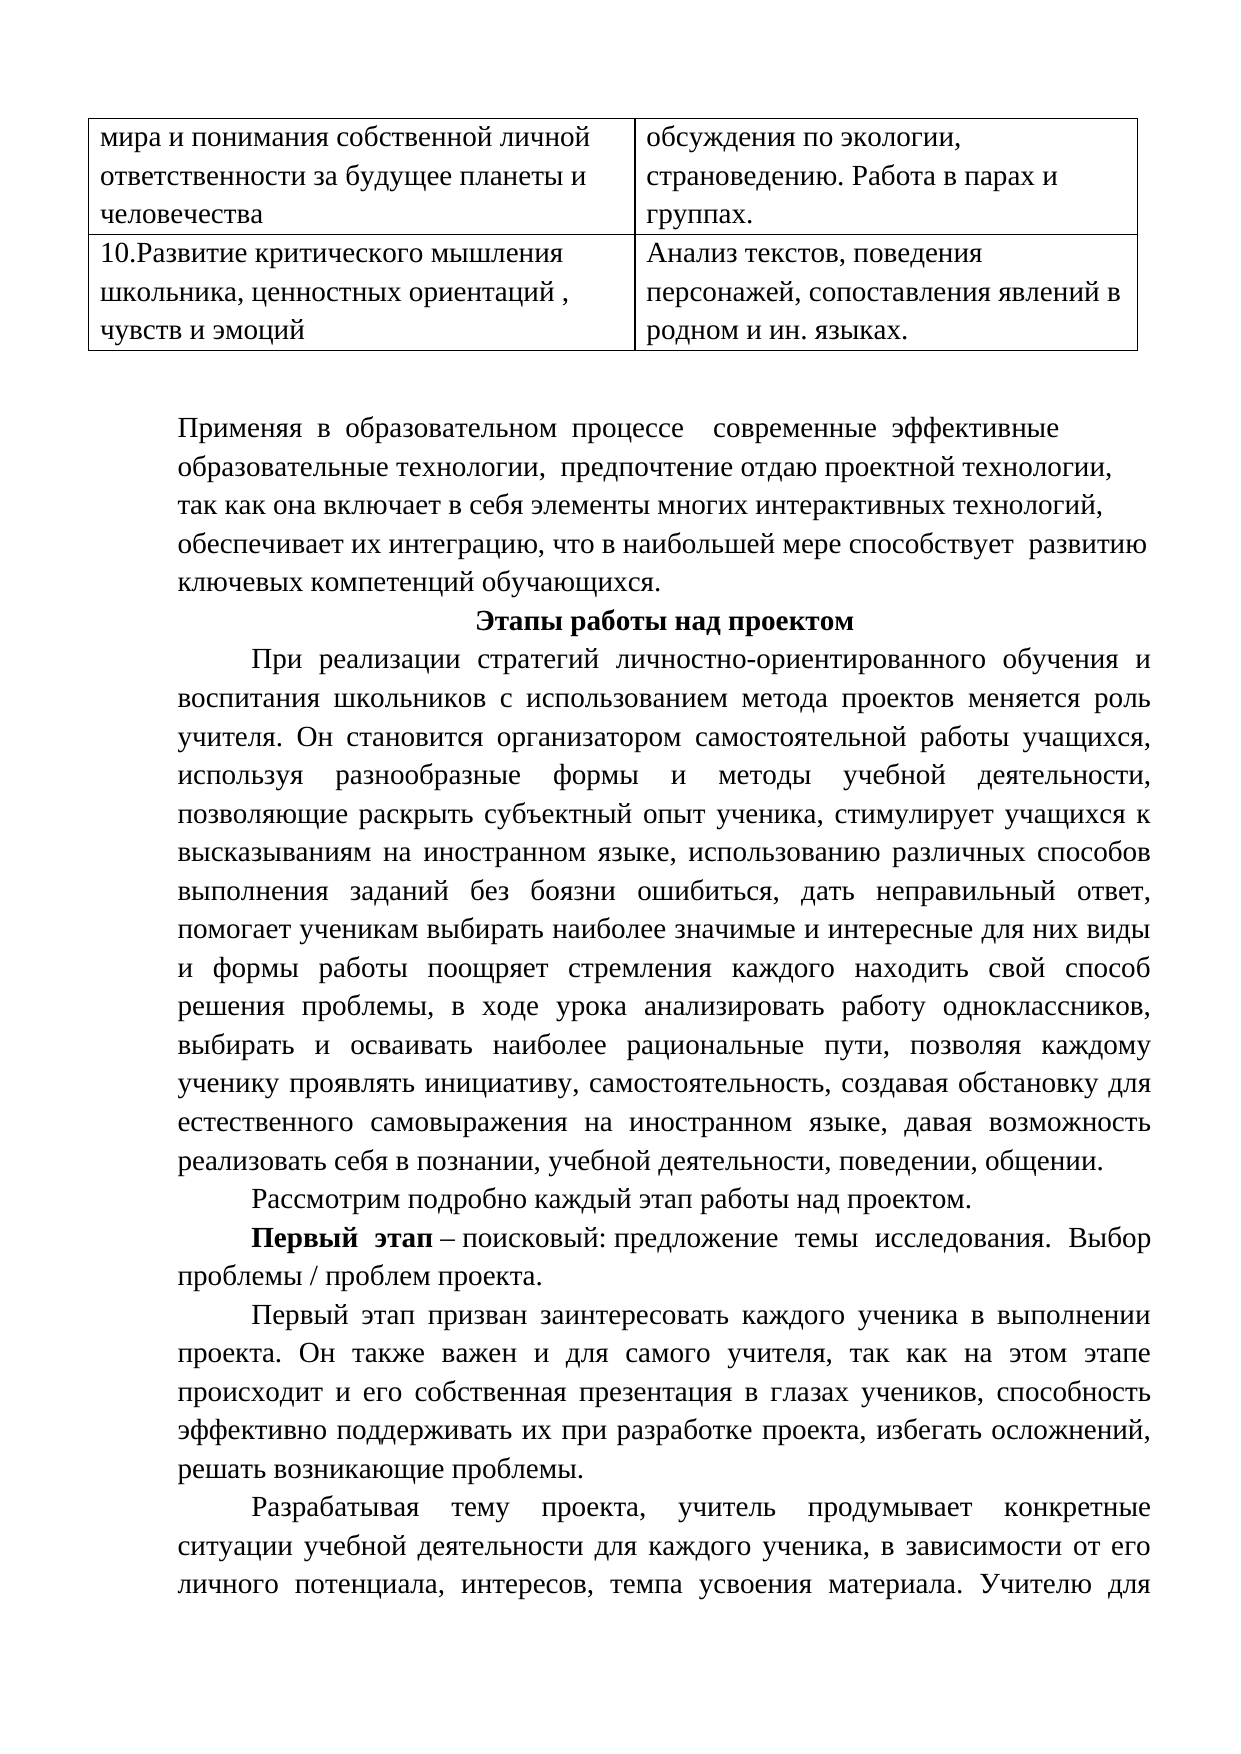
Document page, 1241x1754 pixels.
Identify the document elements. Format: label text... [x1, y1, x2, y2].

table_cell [636, 119, 1137, 234]
text Применяя в образовательном процессе современные эффективные образовательные технологии, предпочтение отдаю проектной технологии, так как она включает в себя элементы многих интерактивных технологий, обеспечивает их интеграцию, что в наибольшей мере способствует развитию ключевых компетенций обучающихся. [177, 410, 1152, 598]
table_cell Анализ текстов, поведения персонажей, сопоставления явлений в родном и ин. языках. [636, 235, 1137, 350]
text Первый этап призван заинтересовать каждого ученика в выполнении проекта. Он также важен и для самого учителя, так как на этом этапе происходит и его собственная презентация в глазах учеников, способность эффективно поддерживать их при разработке проекта, избегать осложнений, решать возникающие проблемы. [177, 1297, 1152, 1484]
text Рассмотрим подробно каждый этап работы над проектом. [177, 1181, 1152, 1215]
text При реализации стратегий личностно-ориентированного обучения и воспитания школьников с использованием метода проектов меняется роль учителя. Он становится организатором самостоятельной работы учащихся, используя разнообразные формы и методы учебной деятельности, позволяющие раскрыть субъектный опыт ученика, стимулирует учащихся к высказываниям на иностранном языке, использованию различных способов выполнения заданий без боязни ошибиться, дать неправильный ответ, помогает ученикам выбирать наиболее значимые и интересные для них виды и формы работы поощряет стремления каждого находить свой способ решения проблемы, в ходе урока анализировать работу одноклассников, выбирать и осваивать наиболее рациональные пути, позволяя каждому ученику проявлять инициативу, самостоятельность, создавая обстановку для естественного самовыражения на иностранном языке, давая возможность реализовать себя в познании, учебной деятельности, поведении, общении. [177, 642, 1152, 1176]
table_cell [89, 119, 634, 234]
table_cell 10.Развитие критического мышления школьника, ценностных ориентаций , чувств и эмоций [89, 235, 634, 350]
text Этапы работы над проектом [177, 603, 1152, 637]
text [177, 1489, 1152, 1600]
text Первый этап – поисковый: предложение темы исследования. Выбор проблемы / проблем проекта. [177, 1220, 1152, 1292]
